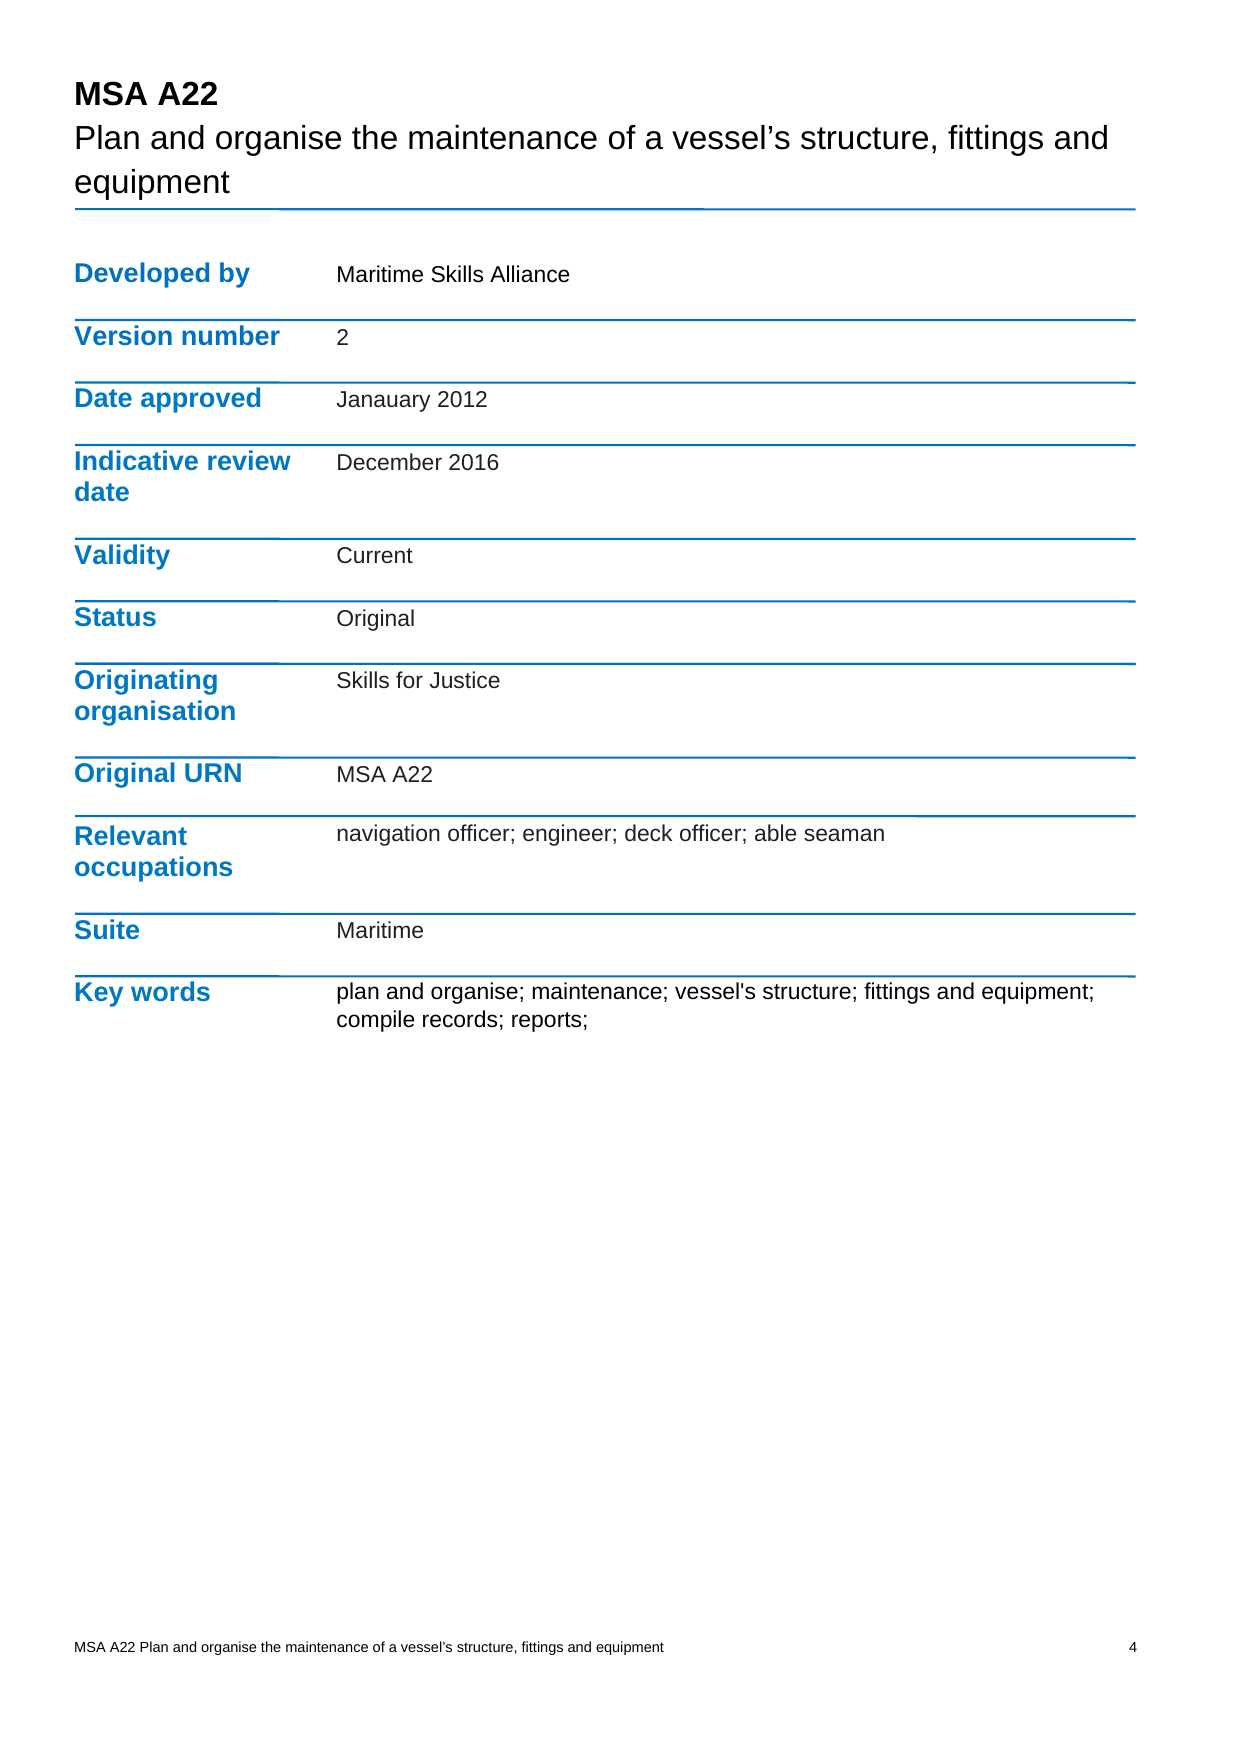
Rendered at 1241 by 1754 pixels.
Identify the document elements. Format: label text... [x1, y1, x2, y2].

table_cell December 2016 [325, 445, 1148, 539]
table_cell [63, 914, 325, 976]
table_cell navigation officer; engineer; deck officer; able seaman [325, 820, 1148, 914]
table_cell 2 [325, 320, 1148, 382]
table_cell [63, 320, 325, 382]
table_cell [63, 383, 325, 445]
table_cell [63, 976, 325, 1034]
table_header [63, 258, 325, 320]
table_cell plan and organise; maintenance; vessel's structure; fittings and equipment; compile records; reports; [325, 976, 1148, 1034]
table_cell Maritime [325, 914, 1148, 976]
table_cell [63, 601, 325, 664]
table_cell [63, 820, 325, 914]
table_cell [63, 445, 325, 539]
table_cell Skills for Justice [325, 664, 1148, 757]
table_cell MSA A22 [325, 758, 1148, 820]
table_cell [63, 539, 325, 601]
table_header Maritime Skills Alliance [325, 258, 1148, 320]
table_cell Original [325, 601, 1148, 664]
table_cell Current [325, 539, 1148, 601]
table_cell [63, 758, 325, 820]
table_cell Janauary 2012 [325, 383, 1148, 445]
table_cell [63, 664, 325, 757]
